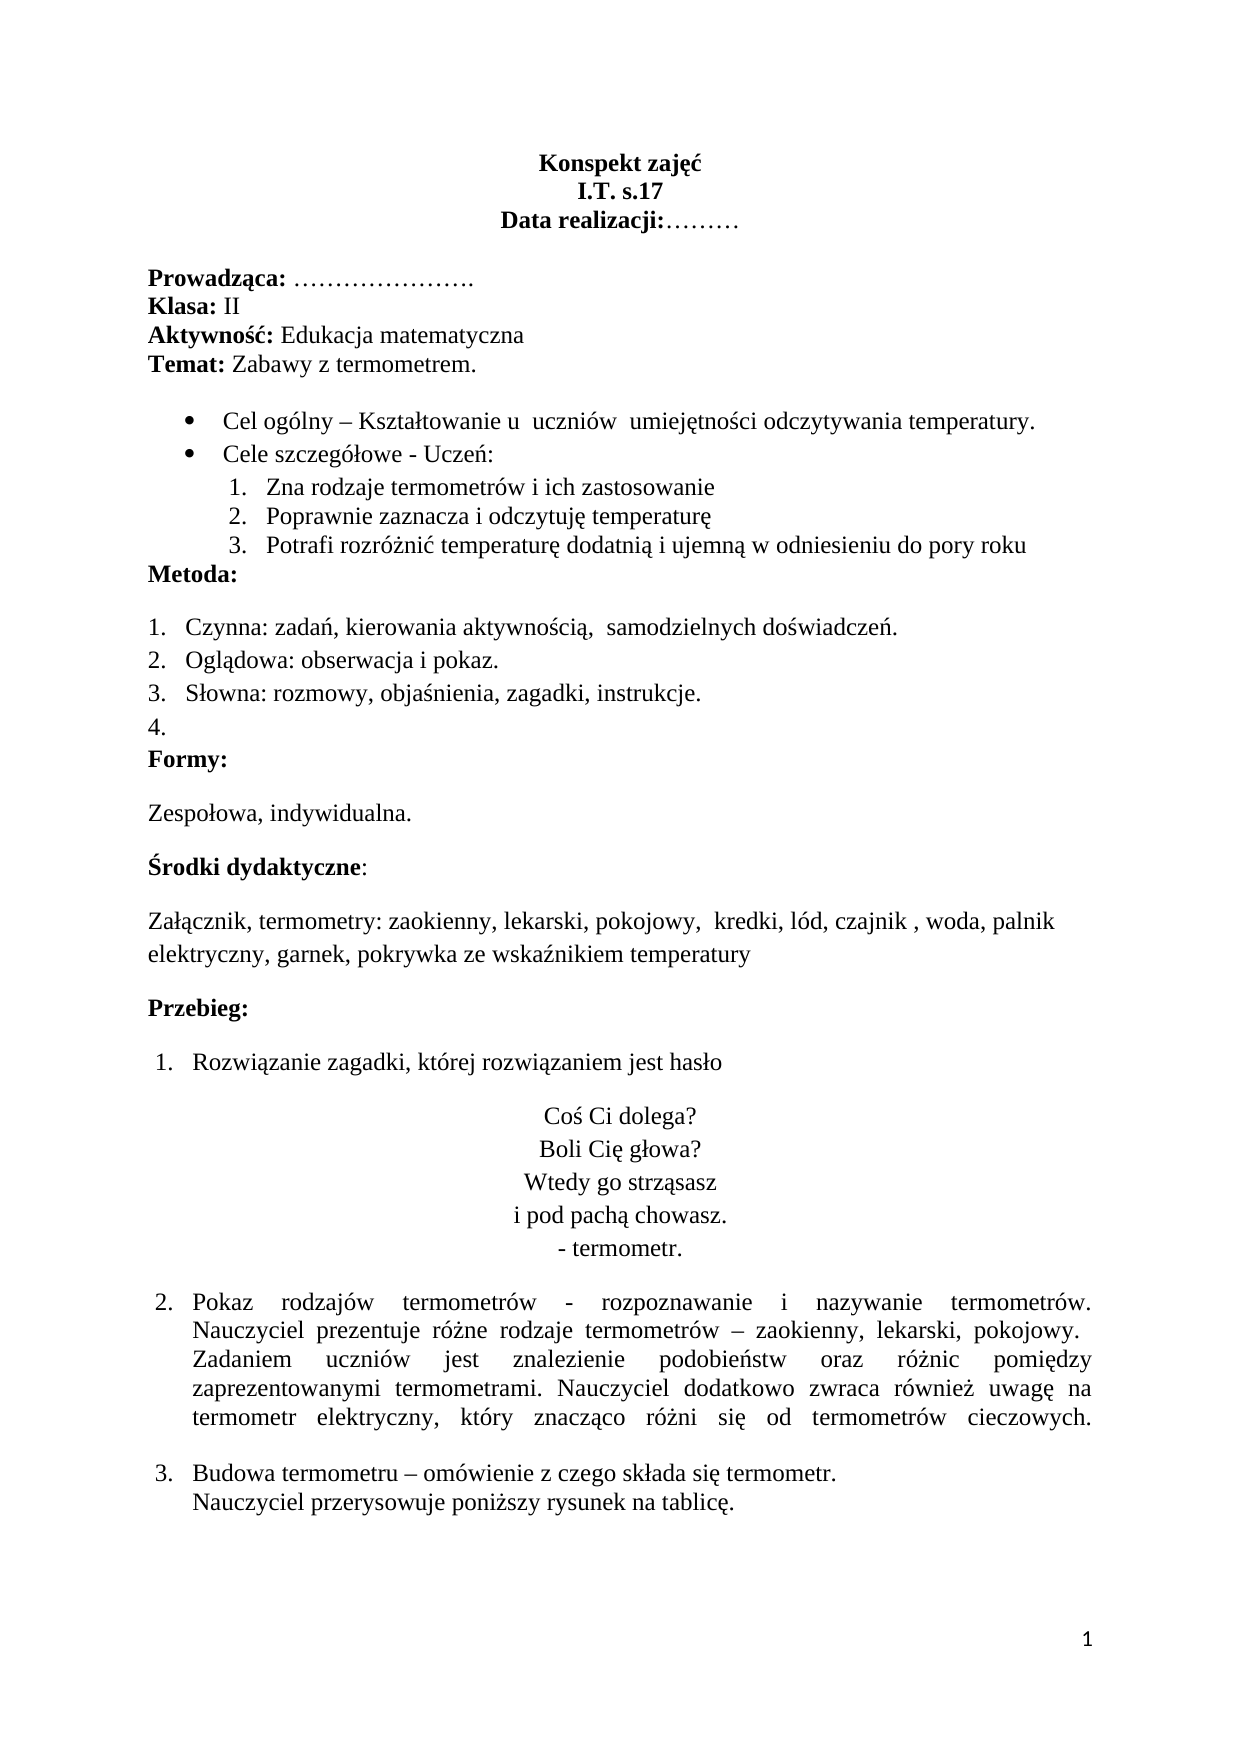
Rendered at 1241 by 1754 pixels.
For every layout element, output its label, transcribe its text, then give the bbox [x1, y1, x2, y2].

list Cele szczegółowe - Uczeń: [185, 439, 1093, 468]
list Oglądowa: obserwacja i pokaz. [148, 646, 1093, 674]
list Nauczyciel przerysowuje poniższy rysunek na tablicę. [192, 1487, 1093, 1516]
text Środki dydaktyczne: [148, 852, 1093, 881]
list Zna rodzaje termometrów i ich zastosowanie [228, 472, 1093, 501]
text I.T. s.17 [148, 176, 1093, 205]
text Klasa: II [148, 291, 1093, 320]
list Poprawnie zaznacza i odczytuję temperaturę [228, 501, 1093, 530]
text Konspekt zajęć [148, 148, 1093, 176]
text Data realizacji:……… [148, 205, 1093, 234]
text Zespołowa, indywidualna. [148, 798, 1093, 827]
text Coś Ci dolega? Boli Cię głowa? Wtedy go strząsasz i pod pachą chowasz. - termometr. [148, 1101, 1093, 1262]
text Załącznik, termometry: zaokienny, lekarski, pokojowy, kredki, lód, czajnik , woda, palnik elektryczny, garnek, pokrywka ze wskaźnikiem temperatury [148, 906, 1093, 968]
text Temat: Zabawy z termometrem. [148, 349, 1093, 378]
text Aktywność: Edukacja matematyczna [148, 320, 1093, 349]
text Prowadząca: …………………. [148, 263, 1093, 291]
list Budowa termometru – omówienie z czego składa się termometr. [154, 1458, 1093, 1487]
text Metoda: [148, 559, 1093, 587]
list Potrafi rozróżnić temperaturę dodatnią i ujemną w odniesieniu do pory roku [228, 530, 1093, 559]
text Przebieg: [148, 993, 1093, 1022]
list Rozwiązanie zagadki, której rozwiązaniem jest hasło [154, 1047, 1093, 1076]
text Formy: [148, 744, 1093, 773]
list Pokaz rodzajów termometrów - rozpoznawanie i nazywanie termometrów. Nauczyciel prezentuje różne rodzaje termometrów – zaokienny, lekarski, pokojowy. Zadaniem uczniów jest znalezienie podobieństw oraz różnic pomiędzy zaprezentowanymi termometrami. Nauczyciel dodatkowo zwraca również uwagę na termometr elektryczny, który znacząco różni się od termometrów cieczowych. [154, 1287, 1093, 1458]
list Cel ogólny – Kształtowanie u uczniów umiejętności odczytywania temperatury. [185, 406, 1093, 435]
list Słowna: rozmowy, objaśnienia, zagadki, instrukcje. [148, 678, 1093, 707]
list Czynna: zadań, kierowania aktywnością, samodzielnych doświadczeń. [148, 612, 1093, 641]
